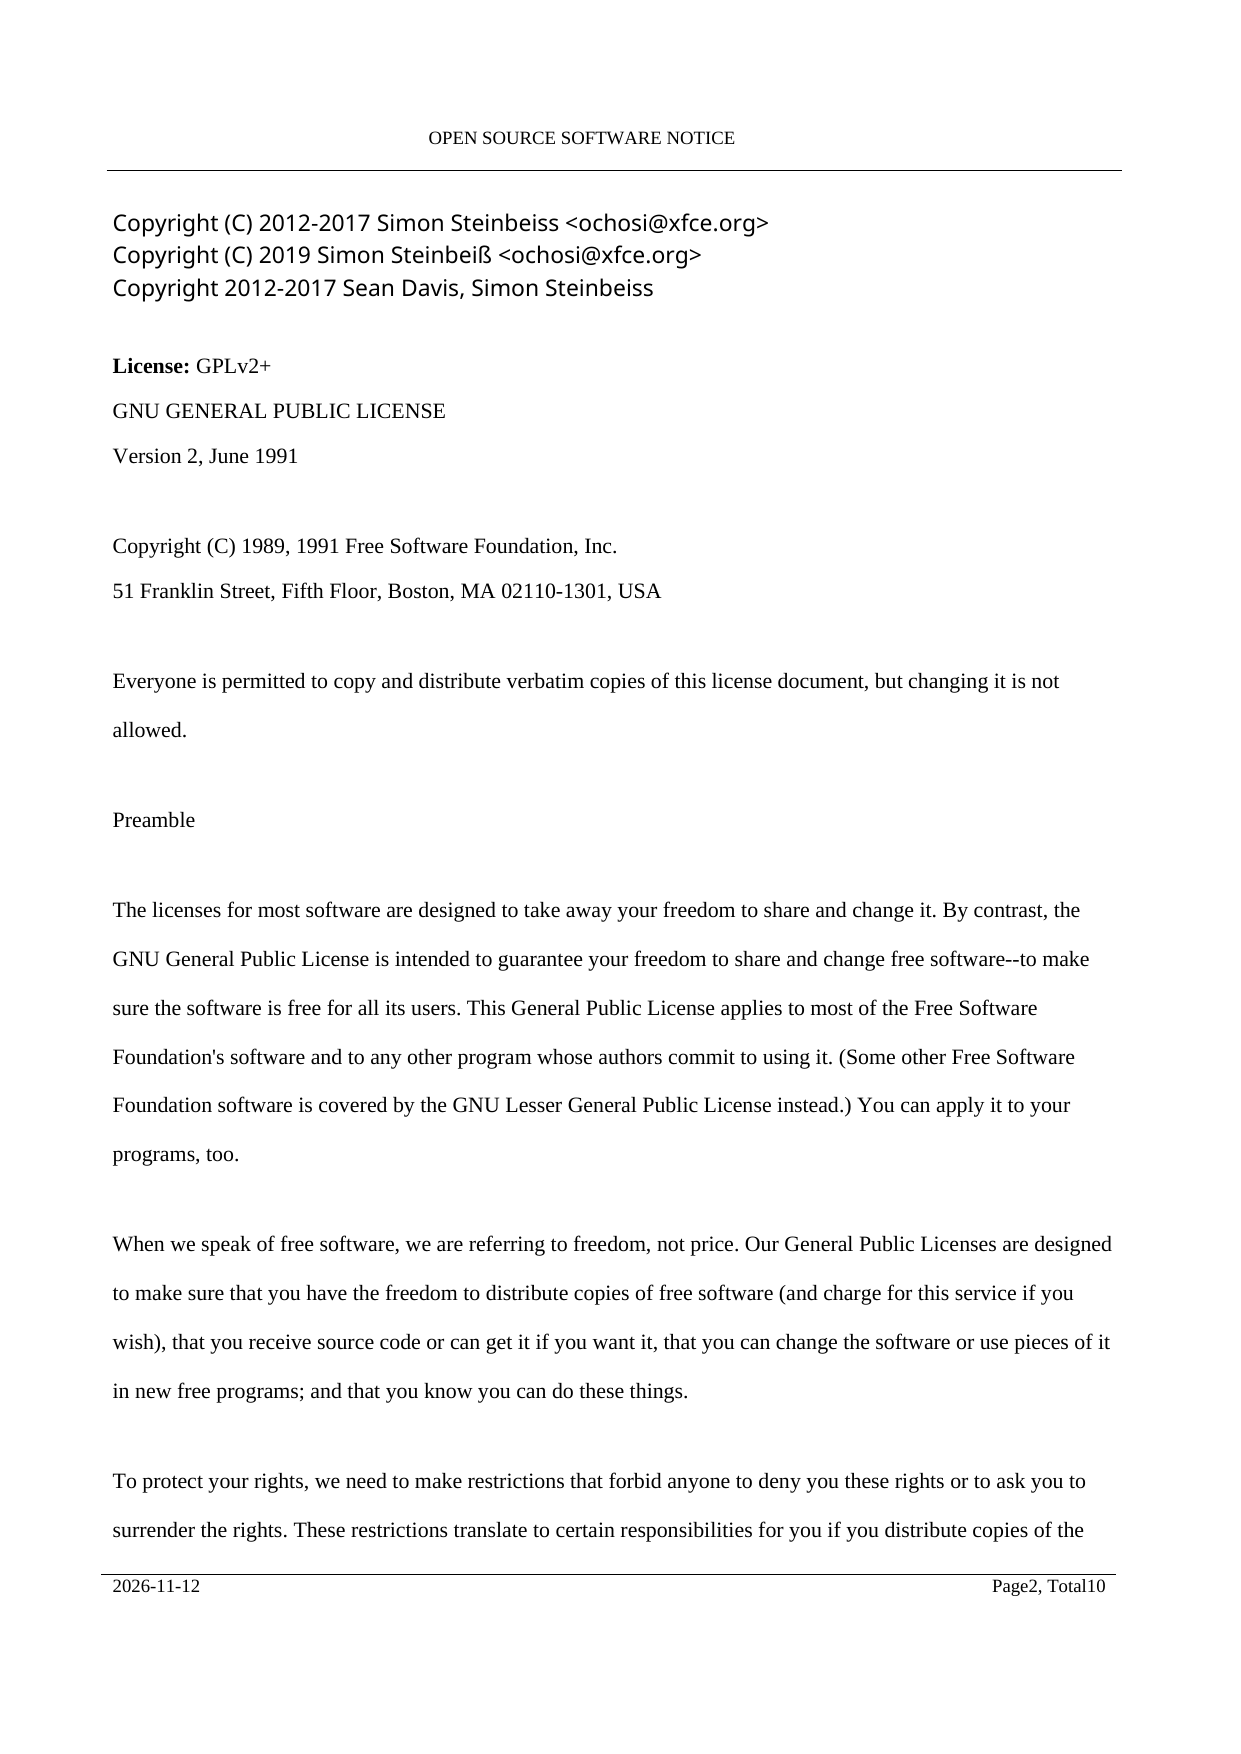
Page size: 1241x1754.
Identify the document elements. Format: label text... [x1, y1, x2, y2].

text Everyone is permitted to copy and distribute verbatim copies of this license document, but changing it is not allowed. [112, 665, 1128, 746]
text Preamble [112, 804, 1128, 836]
text When we speak of free software, we are referring to freedom, not price. Our General Public Licenses are designed to make sure that you have the freedom to distribute copies of free software (and charge for this service if you wish), that you receive source code or can get it if you want it, that you can change the software or use pieces of it in new free programs; and that you know you can do these things. [112, 1228, 1128, 1407]
text Version 2, June 1991 [112, 439, 1128, 472]
text Copyright (C) 1989, 1991 Free Software Foundation, Inc. [112, 529, 1128, 562]
text Copyright (C) 2012-2017 Simon Steinbeiss <ochosi@xfce.org> [112, 206, 1128, 239]
text 51 Franklin Street, Fifth Floor, Boston, MA 02110-1301, USA [112, 574, 1128, 607]
text License: GPLv2+ [112, 349, 1128, 381]
text Copyright (C) 2019 Simon Steinbeiß <ochosi@xfce.org> [112, 239, 1128, 271]
text GNU GENERAL PUBLIC LICENSE [112, 394, 1128, 427]
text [112, 1464, 1128, 1546]
text The licenses for most software are designed to take away your freedom to share and change it. By contrast, the GNU General Public License is intended to guarantee your freedom to share and change free software--to make sure the software is free for all its users. This General Public License applies to most of the Free Software Foundation's software and to any other program whose authors commit to using it. (Some other Free Software Foundation software is covered by the GNU Lesser General Public License instead.) You can apply it to your programs, too. [112, 894, 1128, 1170]
text Copyright 2012-2017 Sean Davis, Simon Steinbeiss [112, 271, 1128, 304]
